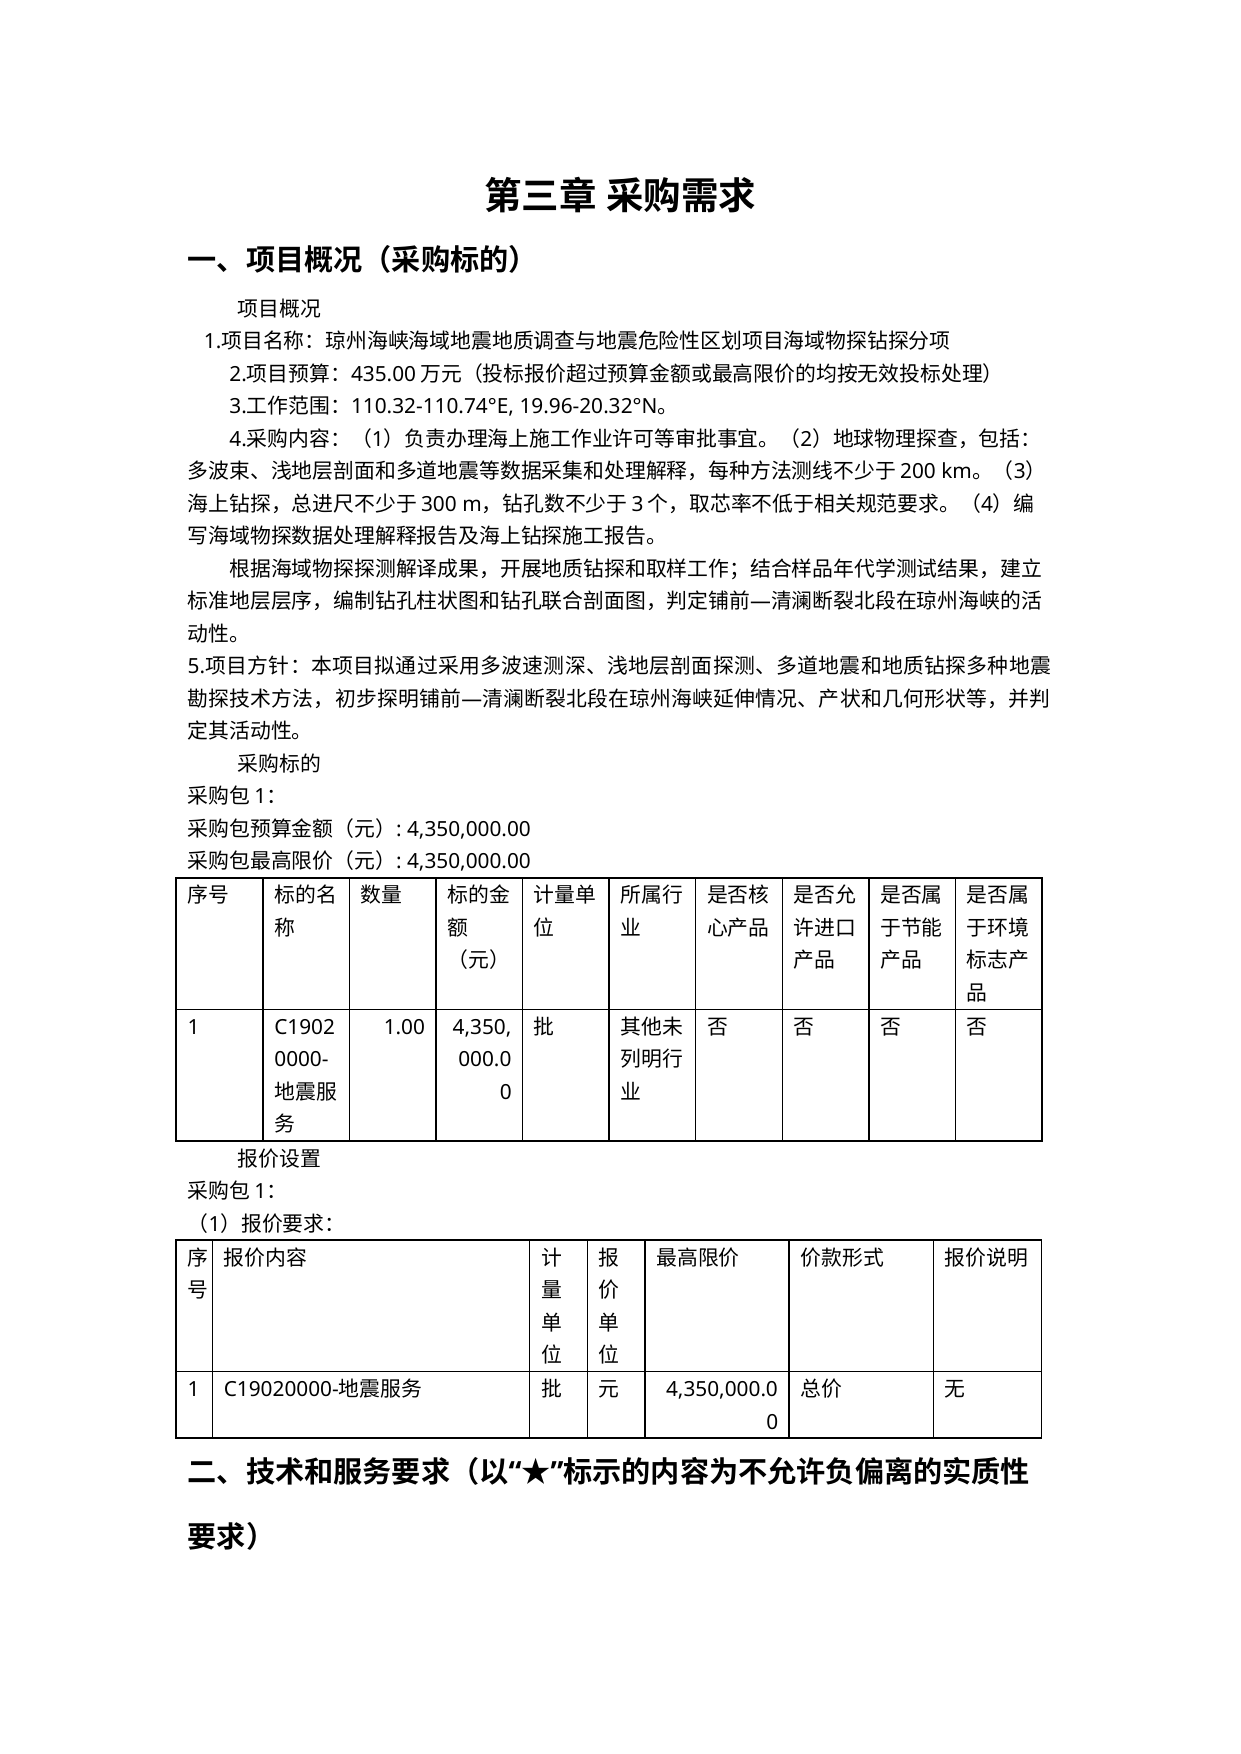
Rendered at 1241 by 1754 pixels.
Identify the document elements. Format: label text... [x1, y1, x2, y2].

text 二、技术和服务要求（以“★”标示的内容为不允许负偏离的实质性要求） [187, 1439, 1053, 1569]
table_cell 4,350,000.00 [646, 1372, 788, 1437]
table_header 最高限价 [646, 1241, 788, 1371]
table_header 是否属于环境标志产品 [956, 879, 1041, 1008]
text 项目概况 [187, 292, 1053, 324]
table_header 标的金额 （元） [437, 879, 522, 1008]
text 根据海域物探探测解译成果，开展地质钻探和取样工作；结合样品年代学测试结果，建立标准地层层序，编制钻孔柱状图和钻孔联合剖面图，判定铺前—清澜断裂北段在琼州海峡的活动性。 [187, 552, 1053, 649]
table_header 是否核心产品 [696, 879, 782, 1008]
table_header 数量 [350, 879, 435, 1008]
text 采购包1： [187, 1174, 1053, 1207]
text 采购包预算金额（元）: 4,350,000.00 [187, 812, 1053, 844]
table_cell C19020000-地震服务 [213, 1372, 529, 1437]
text 第三章 采购需求 [187, 162, 1053, 227]
table_header 价款形式 [790, 1241, 933, 1371]
table_header 是否允许进口产品 [783, 879, 868, 1008]
table_cell C19020000-地震服务 [264, 1010, 349, 1140]
table_header 是否属于节能产品 [870, 879, 955, 1008]
table_cell 总价 [790, 1372, 933, 1437]
table_cell 其他未列明行业 [610, 1010, 695, 1140]
text 采购包最高限价（元）: 4,350,000.00 [187, 844, 1053, 877]
table_cell 批 [530, 1372, 587, 1437]
table_cell 元 [588, 1372, 644, 1437]
table_header 报价说明 [934, 1241, 1041, 1371]
text 3.工作范围：110.32-110.74°E, 19.96-20.32°N。 [187, 389, 1053, 422]
table_header 报价内容 [213, 1241, 529, 1371]
table_header 计量单位 [530, 1241, 587, 1371]
text 报价设置 [187, 1142, 1053, 1174]
text 4.采购内容：（1）负责办理海上施工作业许可等审批事宜。（2）地球物理探查，包括：多波束、浅地层剖面和多道地震等数据采集和处理解释，每种方法测线不少于200 km。（3）海上钻探，总进尺不少于300 m，钻孔数不少于3个，取芯率不低于相关规范要求。（4）编写海域物探数据处理解释报告及海上钻探施工报告。 [187, 422, 1053, 552]
table_cell 否 [696, 1010, 782, 1140]
table_header 标的名称 [264, 879, 349, 1008]
table_header 报价单位 [588, 1241, 644, 1371]
table_cell 否 [870, 1010, 955, 1140]
table_cell 1 [177, 1372, 212, 1437]
table_cell 无 [934, 1372, 1041, 1437]
text 采购包1： [187, 779, 1053, 812]
table_cell 否 [783, 1010, 868, 1140]
table_header 序号 [177, 1241, 212, 1371]
table_cell 1 [177, 1010, 262, 1140]
text （1）报价要求： [187, 1207, 1053, 1239]
table_cell 否 [956, 1010, 1041, 1140]
table_cell 1.00 [350, 1010, 435, 1140]
text 1.项目名称：琼州海峡海域地震地质调查与地震危险性区划项目海域物探钻探分项 [187, 324, 1053, 357]
text 采购标的 [187, 747, 1053, 779]
table_header 序号 [177, 879, 262, 1008]
table_header 计量单位 [523, 879, 608, 1008]
table_cell 批 [523, 1010, 608, 1140]
table_cell 4,350,000.00 [437, 1010, 522, 1140]
text 2.项目预算：435.00万元（投标报价超过预算金额或最高限价的均按无效投标处理） [187, 357, 1053, 389]
table_header 所属行业 [610, 879, 695, 1008]
text 5.项目方针：本项目拟通过采用多波速测深、浅地层剖面探测、多道地震和地质钻探多种地震勘探技术方法，初步探明铺前—清澜断裂北段在琼州海峡延伸情况、产状和几何形状等，并判定其活动性。 [187, 649, 1053, 747]
text 一、项目概况（采购标的） [187, 227, 1053, 292]
